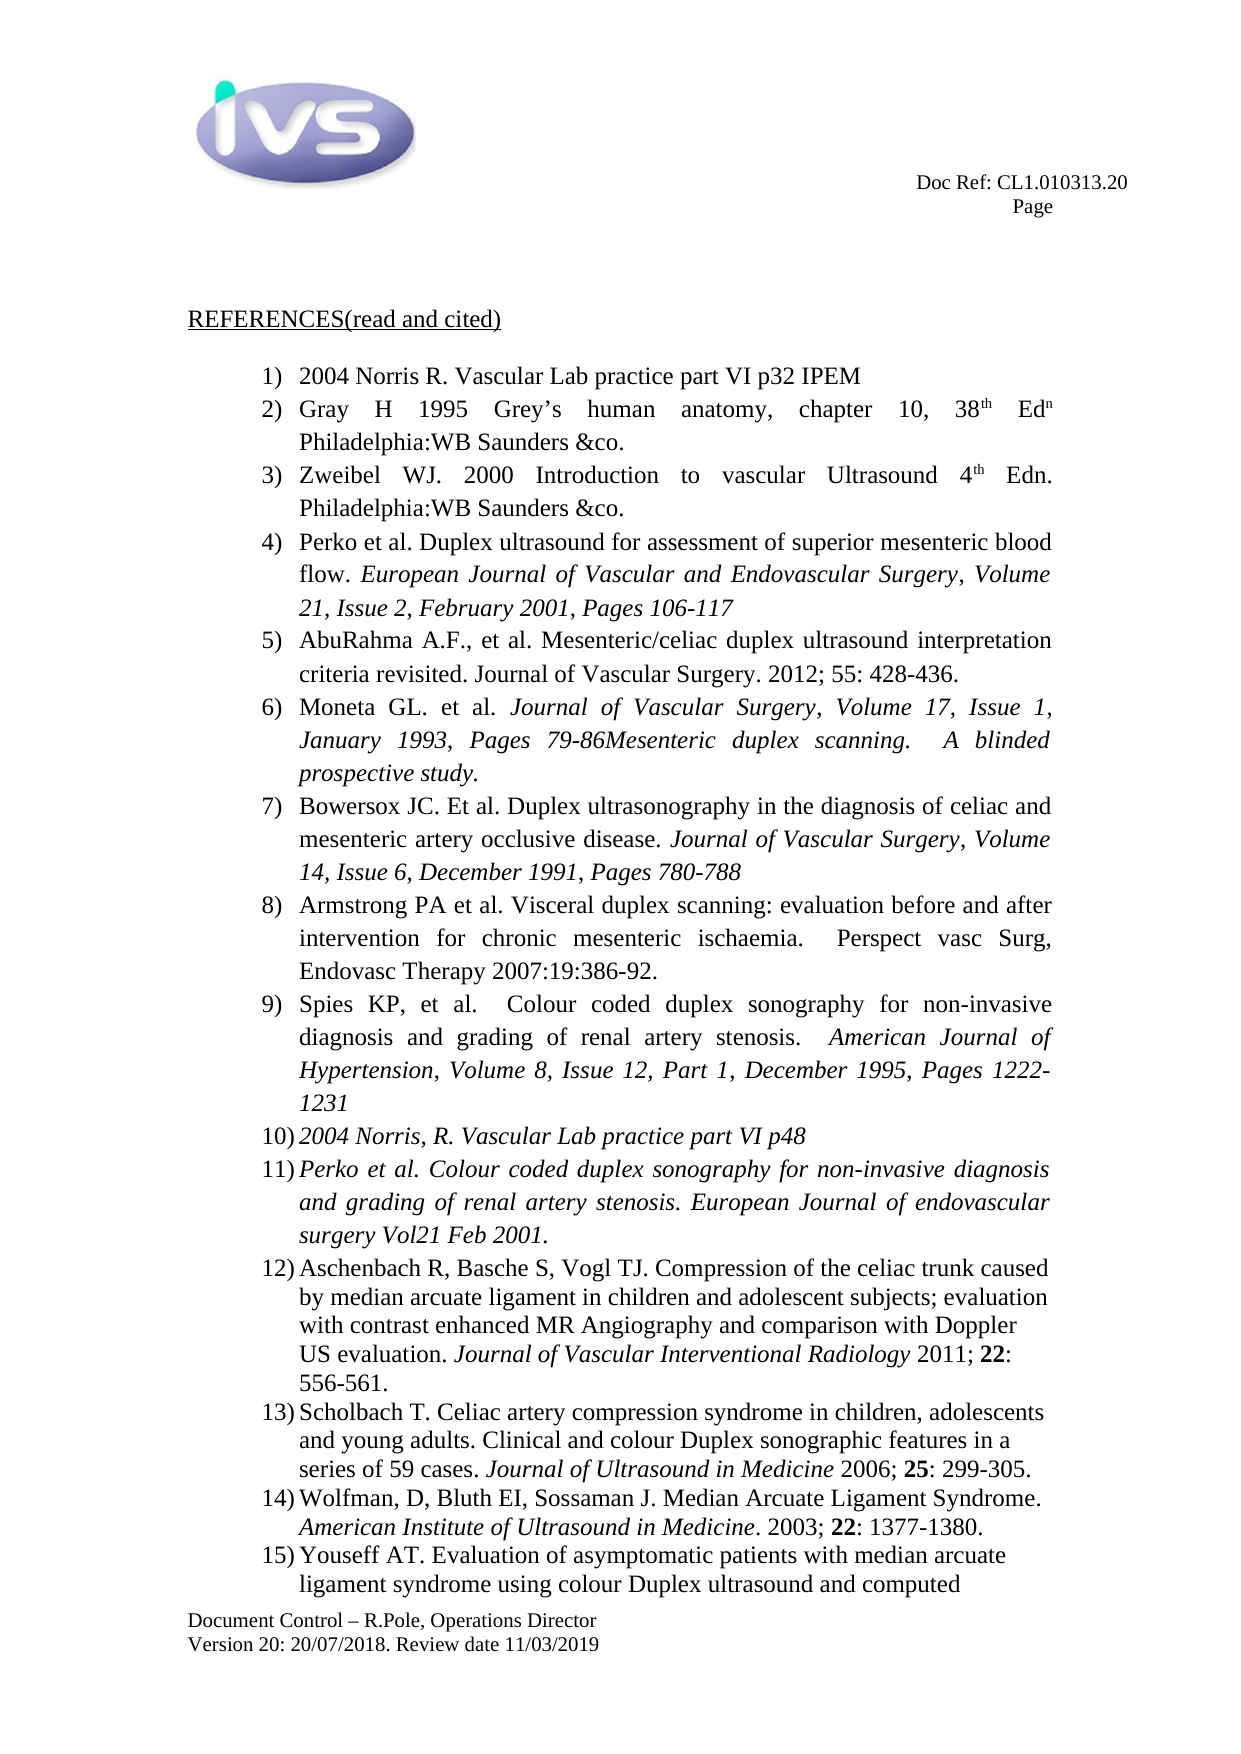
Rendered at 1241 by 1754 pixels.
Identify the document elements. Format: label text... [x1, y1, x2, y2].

text REFERENCES(read and cited) [187, 304, 1053, 333]
list AbuRahma A.F., et al. Mesenteric/celiac duplex ultrasound interpretation criteria revisited. Journal of Vascular Surgery. 2012; 55: 428-436. [261, 626, 1053, 687]
list Gray H 1995 Grey’s human anatomy, chapter 10, 38th Edn Philadelphia:WB Saunders &co. [261, 394, 1053, 456]
list Moneta GL. et al. Journal of Vascular Surgery, Volume 17, Issue 1, January 1993, Pages 79-86Mesenteric duplex scanning. A blinded prospective study. [261, 692, 1053, 786]
picture [187, 75, 416, 189]
list Perko et al. Duplex ultrasound for assessment of superior mesenteric blood flow. European Journal of Vascular and Endovascular Surgery, Volume 21, Issue 2, February 2001, Pages 106-117 [261, 527, 1053, 621]
list Spies KP, et al. Colour coded duplex sonography for non-invasive diagnosis and grading of renal artery stenosis. American Journal of Hypertension, Volume 8, Issue 12, Part 1, December 1995, Pages 1222-1231 [261, 989, 1053, 1117]
list Perko et al. Colour coded duplex sonography for non-invasive diagnosis and grading of renal artery stenosis. European Journal of endovascular surgery Vol21 Feb 2001. [261, 1154, 1053, 1249]
list Zweibel WJ. 2000 Introduction to vascular Ultrasound 4th Edn. Philadelphia:WB Saunders &co. [261, 461, 1053, 522]
list 2004 Norris, R. Vascular Lab practice part VI p48 [261, 1121, 1053, 1150]
list Armstrong PA et al. Visceral duplex scanning: evaluation before and after intervention for chronic mesenteric ischaemia. Perspect vasc Surg, Endovasc Therapy 2007:19:386-92. [261, 890, 1053, 984]
list 2004 Norris R. Vascular Lab practice part VI p32 IPEM [261, 361, 1053, 390]
list Bowersox JC. Et al. Duplex ultrasonography in the diagnosis of celiac and mesenteric artery occlusive disease. Journal of Vascular Surgery, Volume 14, Issue 6, December 1991, Pages 780-788 [261, 791, 1053, 886]
list Scholbach T. Celiac artery compression syndrome in children, adolescents and young adults. Clinical and colour Duplex sonographic features in a series of 59 cases. Journal of Ultrasound in Medicine 2006; 25: 299-305. [261, 1397, 1053, 1483]
list Wolfman, D, Bluth EI, Sossaman J. Median Arcuate Ligament Syndrome. American Institute of Ultrasound in Medicine. 2003; 22: 1377-1380. [261, 1483, 1053, 1541]
list Aschenbach R, Basche S, Vogl TJ. Compression of the celiac trunk caused by median arcuate ligament in children and adolescent subjects; evaluation with contrast enhanced MR Angiography and comparison with Doppler US evaluation. Journal of Vascular Interventional Radiology 2011; 22: 556-561. [261, 1253, 1053, 1397]
